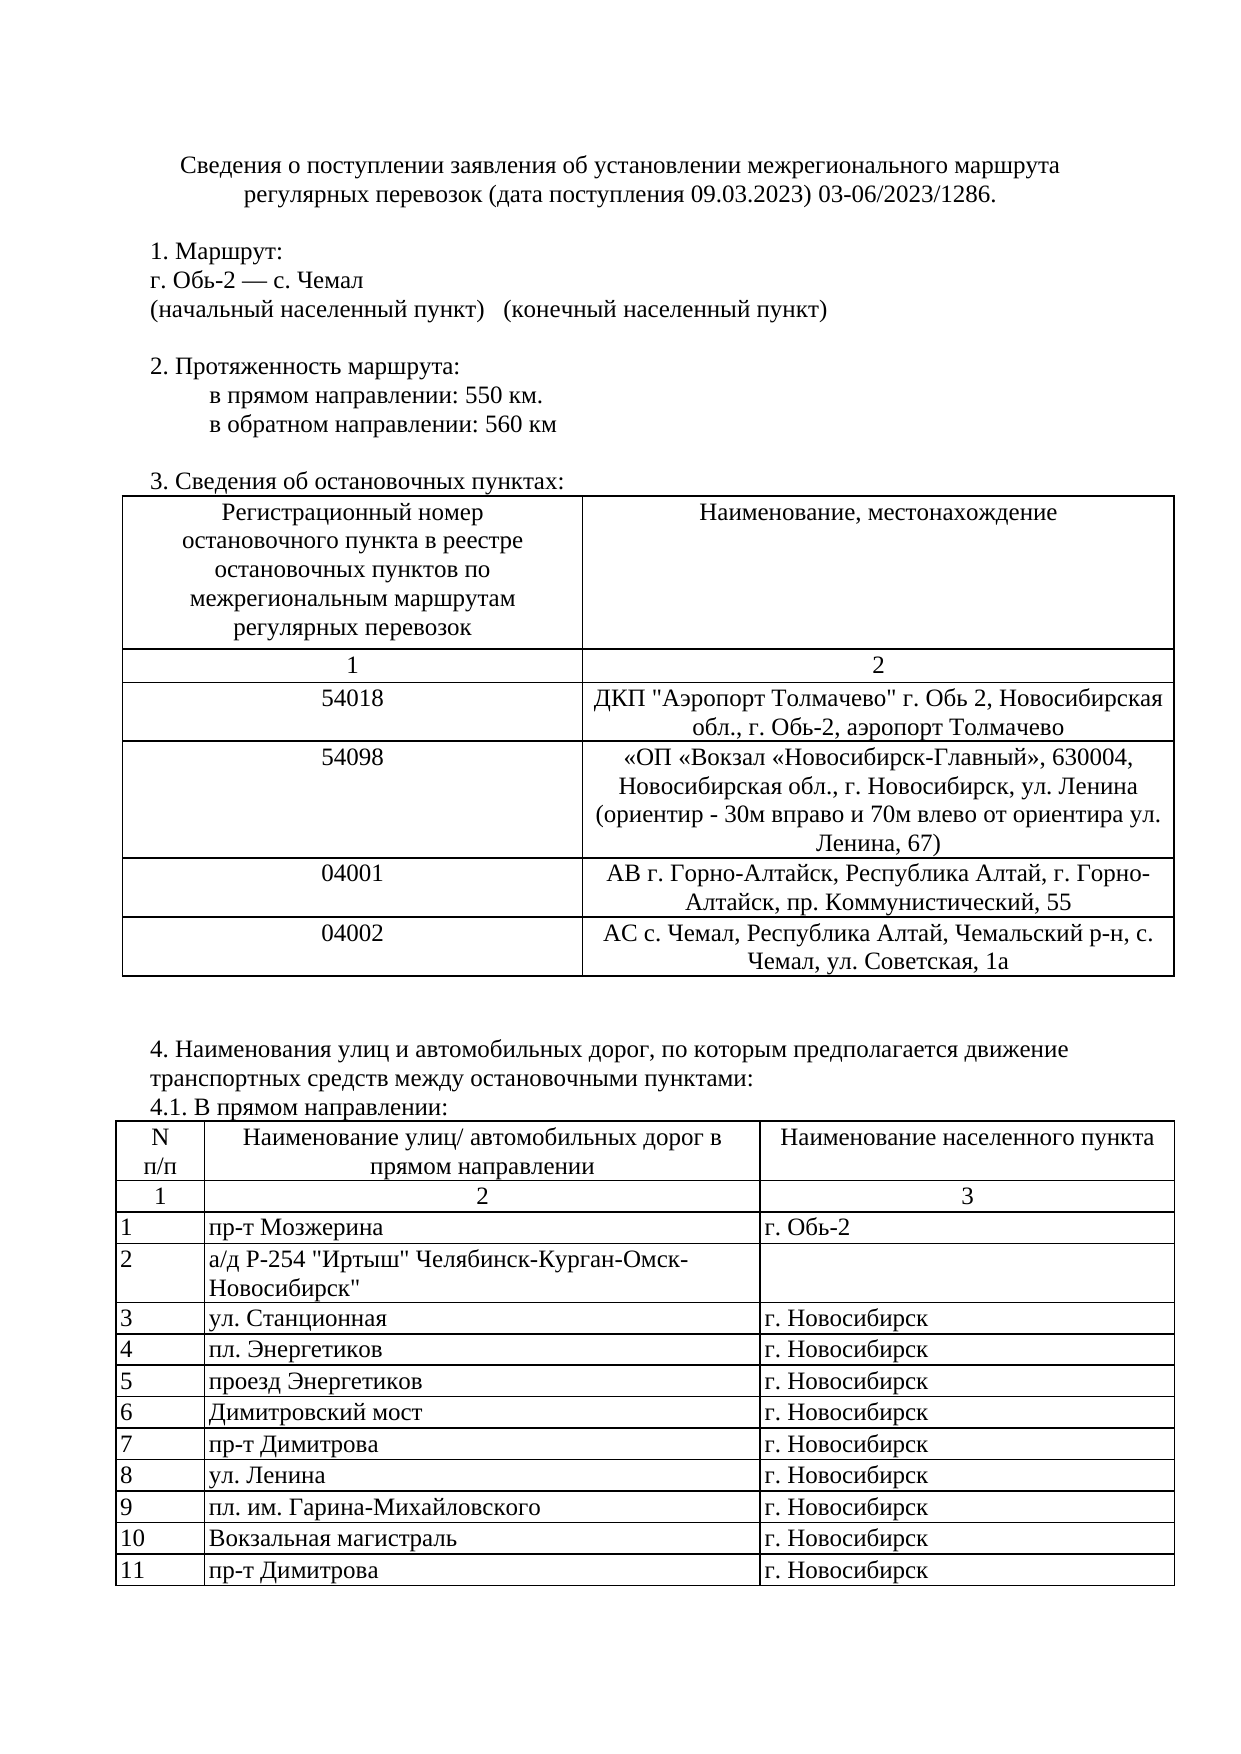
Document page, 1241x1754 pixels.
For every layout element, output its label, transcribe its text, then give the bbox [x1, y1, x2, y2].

table_cell ул. Станционная [205, 1303, 759, 1333]
table_cell 2 [583, 650, 1173, 681]
table_cell г. Новосибирск [761, 1366, 1174, 1396]
table_cell 5 [117, 1366, 204, 1396]
table_cell [761, 1244, 1174, 1301]
table_cell 1 [117, 1213, 204, 1242]
table_cell г. Новосибирск [761, 1429, 1174, 1459]
table_cell 1 [117, 1181, 204, 1211]
text в прямом направлении: 550 км. [150, 380, 1090, 409]
table_header Наименование, местонахождение [583, 497, 1173, 648]
table_cell АС с. Чемал, Республика Алтай, Чемальский р-н, с. Чемал, ул. Советская, 1а [583, 918, 1173, 975]
table_cell ул. Ленина [205, 1460, 759, 1490]
table_cell а/д Р-254 "Иртыш" Челябинск-Курган-Омск-Новосибирск" [205, 1244, 759, 1301]
table_cell 1 [123, 650, 582, 681]
table_cell 54098 [123, 742, 582, 857]
text в обратном направлении: 560 км [150, 409, 1090, 437]
table_cell г. Новосибирск [761, 1335, 1174, 1364]
table_cell 54018 [123, 683, 582, 740]
table_cell 9 [117, 1492, 204, 1522]
table_cell 04002 [123, 918, 582, 975]
text 1. Маршрут: [150, 236, 1090, 265]
table_cell г. Обь-2 [761, 1213, 1174, 1242]
table_cell 6 [117, 1397, 204, 1427]
table_cell 8 [117, 1460, 204, 1490]
table_cell г. Новосибирск [761, 1460, 1174, 1490]
table_header Наименование улиц/ автомобильных дорог в прямом направлении [205, 1122, 759, 1179]
table_header N п/п [117, 1122, 204, 1179]
table_cell 2 [117, 1244, 204, 1301]
table_cell 3 [117, 1303, 204, 1333]
table_cell 10 [117, 1523, 204, 1553]
table_cell г. Новосибирск [761, 1492, 1174, 1522]
table_cell ДКП "Аэропорт Толмачево" г. Обь 2, Новосибирская обл., г. Обь-2, аэропорт Толмачево [583, 683, 1173, 740]
table_cell 3 [761, 1181, 1174, 1211]
text 4. Наименования улиц и автомобильных дорог, по которым предполагается движение транспортных средств между остановочными пунктами: [150, 1034, 1090, 1092]
table_header Наименование населенного пункта [761, 1122, 1174, 1179]
table_header Регистрационный номер остановочного пункта в реестре остановочных пунктов по межрегиональным маршрутам регулярных перевозок [123, 497, 582, 648]
table_cell проезд Энергетиков [205, 1366, 759, 1396]
table_cell Димитровский мост [205, 1397, 759, 1427]
text Сведения о поступлении заявления об установлении межрегионального маршрута регулярных перевозок (дата поступления 09.03.2023) 03-06/2023/1286. [150, 150, 1090, 207]
table_cell пл. Энергетиков [205, 1335, 759, 1364]
text г. Обь-2 — с. Чемал [150, 265, 1090, 294]
text (начальный населенный пункт) (конечный населенный пункт) [150, 294, 1090, 322]
table_cell г. Новосибирск [761, 1303, 1174, 1333]
table_cell пл. им. Гарина-Михайловского [205, 1492, 759, 1522]
table_cell 4 [117, 1335, 204, 1364]
text 3. Сведения об остановочных пунктах: [150, 466, 1090, 495]
table_cell Вокзальная магистраль [205, 1523, 759, 1553]
table_cell г. Новосибирск [761, 1523, 1174, 1553]
table_cell АВ г. Горно-Алтайск, Республика Алтай, г. Горно-Алтайск, пр. Коммунистический, 55 [583, 859, 1173, 916]
table_cell пр-т Димитрова [205, 1555, 759, 1584]
table_cell 11 [117, 1555, 204, 1584]
table_cell 2 [205, 1181, 759, 1211]
table_cell 7 [117, 1429, 204, 1459]
text 2. Протяженность маршрута: [150, 351, 1090, 380]
table_cell г. Новосибирск [761, 1555, 1174, 1584]
table_cell «ОП «Вокзал «Новосибирск-Главный», 630004, Новосибирская обл., г. Новосибирск, ул. Ленина (ориентир - 30м вправо и 70м влево от ориентира ул. Ленина, 67) [583, 742, 1173, 857]
table_cell пр-т Димитрова [205, 1429, 759, 1459]
table_cell пр-т Мозжерина [205, 1213, 759, 1242]
table_cell 04001 [123, 859, 582, 916]
table_cell г. Новосибирск [761, 1397, 1174, 1427]
text 4.1. В прямом направлении: [150, 1092, 1090, 1120]
